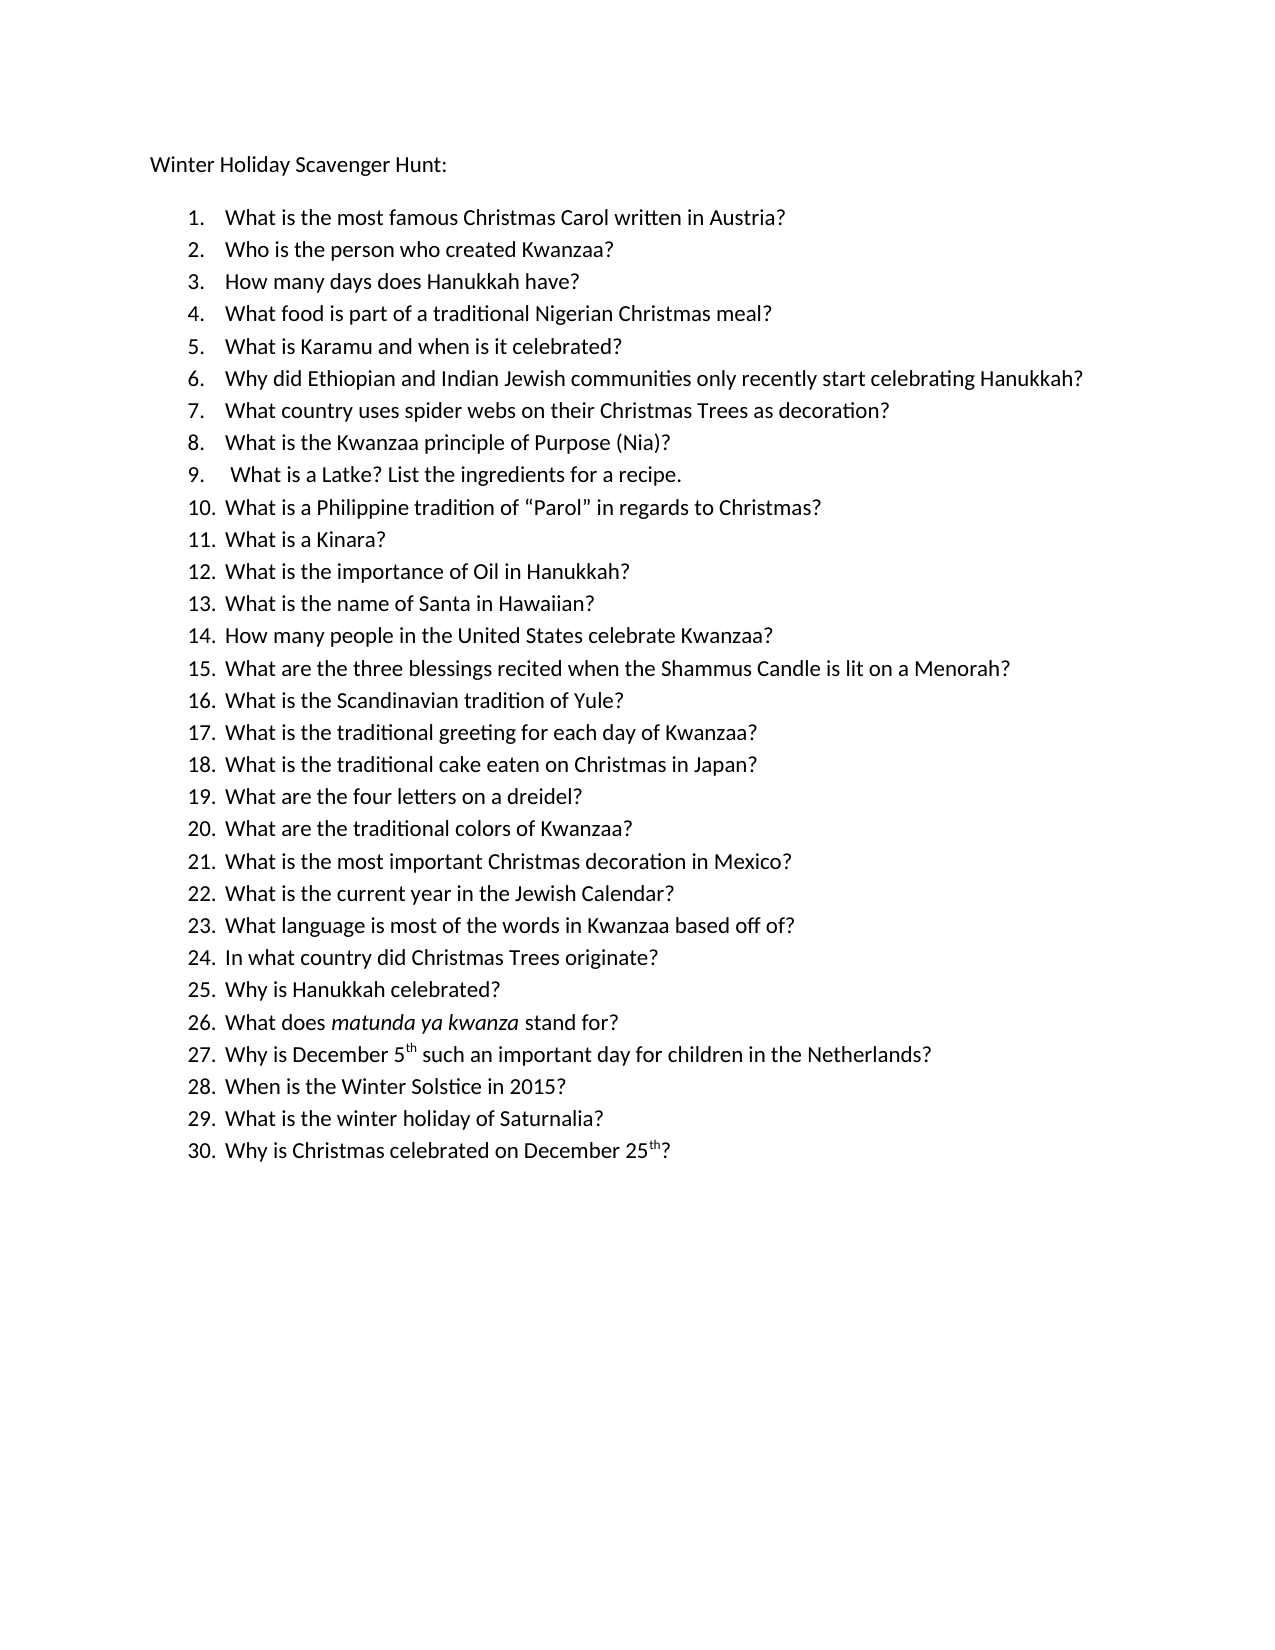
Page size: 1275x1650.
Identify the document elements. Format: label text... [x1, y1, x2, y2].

list What is the Kwanzaa principle of Purpose (Nia)? [187, 428, 1125, 456]
list What is a Latke? List the ingredients for a recipe. [187, 461, 1125, 488]
list What language is most of the words in Kwanzaa based off of? [187, 911, 1125, 939]
list Why is Christmas celebrated on December 25th? [187, 1136, 1125, 1164]
list Who is the person who created Kwanzaa? [187, 235, 1125, 263]
list What is the most important Christmas decoration in Mexico? [187, 847, 1125, 875]
list What are the three blessings recited when the Shammus Candle is lit on a Menorah? [187, 654, 1125, 682]
list In what country did Christmas Trees originate? [187, 943, 1125, 971]
list How many people in the United States celebrate Kwanzaa? [187, 621, 1125, 649]
text Winter Holiday Scavenger Hunt: [150, 150, 1125, 178]
list What is a Philippine tradition of “Parol” in regards to Christmas? [187, 493, 1125, 521]
list What is Karamu and when is it celebrated? [187, 332, 1125, 360]
list What is the traditional greeting for each day of Kwanzaa? [187, 718, 1125, 746]
list How many days does Hanukkah have? [187, 267, 1125, 295]
list What is the winter holiday of Saturnalia? [187, 1104, 1125, 1132]
list What are the traditional colors of Kwanzaa? [187, 814, 1125, 843]
list What is the Scandinavian tradition of Yule? [187, 686, 1125, 714]
list What is the traditional cake eaten on Christmas in Japan? [187, 750, 1125, 778]
list What country uses spider webs on their Christmas Trees as decoration? [187, 396, 1125, 424]
list Why did Ethiopian and Indian Jewish communities only recently start celebrating Hanukkah? [187, 364, 1125, 392]
list Why is December 5th such an important day for children in the Netherlands? [187, 1040, 1125, 1068]
list What are the four letters on a dreidel? [187, 782, 1125, 810]
list What does matunda ya kwanza stand for? [187, 1008, 1125, 1036]
list What is the importance of Oil in Hanukkah? [187, 557, 1125, 585]
list What is the name of Santa in Hawaiian? [187, 589, 1125, 617]
list When is the Winter Solstice in 2015? [187, 1072, 1125, 1100]
list What food is part of a traditional Nigerian Christmas meal? [187, 299, 1125, 328]
list What is the most famous Christmas Carol written in Austria? [187, 203, 1125, 231]
list What is a Kinara? [187, 525, 1125, 553]
list Why is Hanukkah celebrated? [187, 976, 1125, 1003]
list What is the current year in the Jewish Calendar? [187, 879, 1125, 907]
